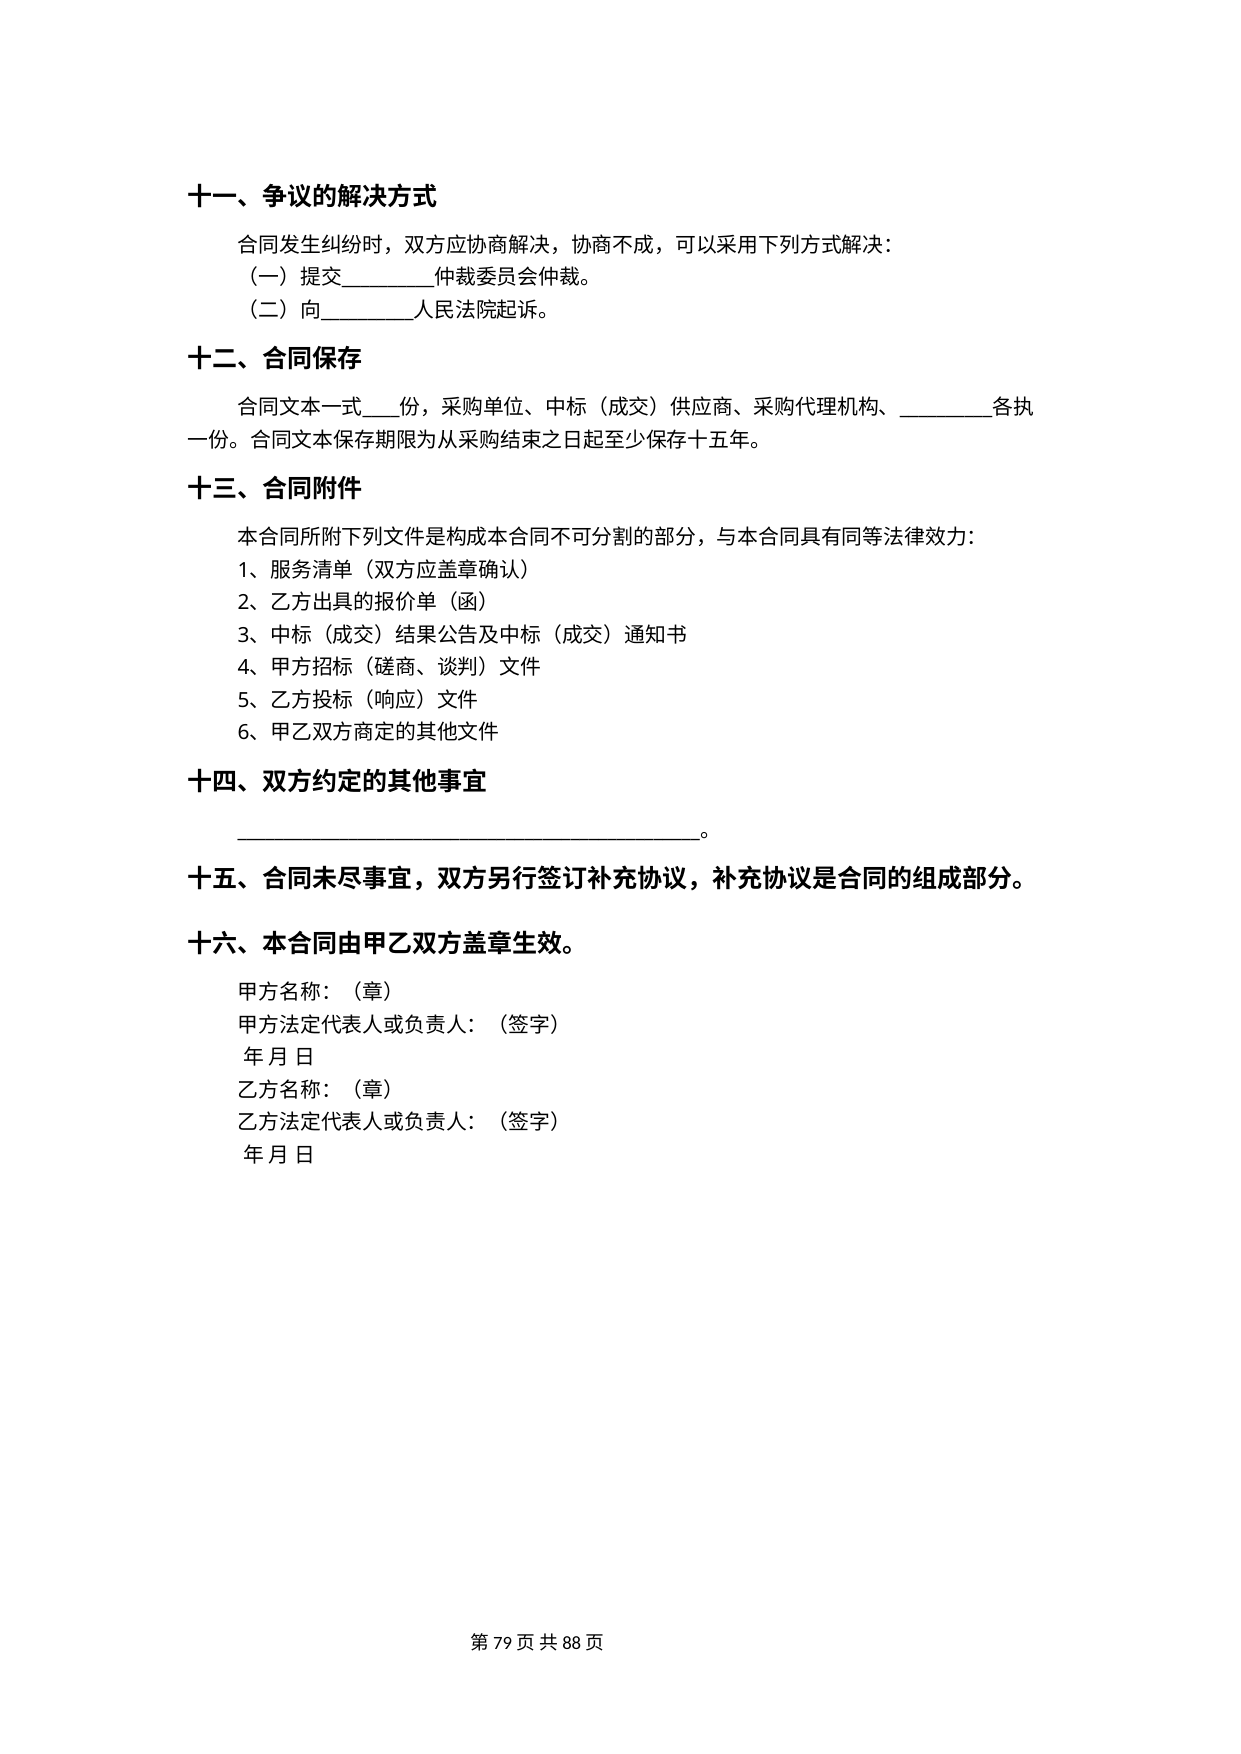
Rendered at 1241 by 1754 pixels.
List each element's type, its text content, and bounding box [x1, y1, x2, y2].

text 乙方法定代表人或负责人：（签字） [187, 1104, 1053, 1137]
text 合同发生纠纷时，双方应协商解决，协商不成，可以采用下列方式解决： [187, 227, 1053, 259]
text 十五、合同未尽事宜，双方另行签订补充协议，补充协议是合同的组成部分。 [187, 844, 1053, 909]
text 甲方名称：（章） [187, 974, 1053, 1007]
text 本合同所附下列文件是构成本合同不可分割的部分，与本合同具有同等法律效力： [187, 519, 1053, 552]
text 6、甲乙双方商定的其他文件 [187, 714, 1053, 747]
text 年 月 日 [187, 1039, 1053, 1072]
text （二）向__________人民法院起诉。 [187, 292, 1053, 324]
text 甲方法定代表人或负责人：（签字） [187, 1007, 1053, 1039]
text 5、乙方投标（响应）文件 [187, 682, 1053, 714]
text 乙方名称：（章） [187, 1072, 1053, 1104]
text 2、乙方出具的报价单（函） [187, 584, 1053, 617]
text （一）提交__________仲裁委员会仲裁。 [187, 259, 1053, 292]
text 4、甲方招标（磋商、谈判）文件 [187, 649, 1053, 682]
text 十六、本合同由甲乙双方盖章生效。 [187, 909, 1053, 974]
text __________________________________________________。 [187, 812, 1053, 844]
text 年 月 日 [187, 1137, 1053, 1169]
text 1、服务清单（双方应盖章确认） [187, 552, 1053, 584]
text 十一、争议的解决方式 [187, 162, 1053, 227]
text 十三、合同附件 [187, 454, 1053, 519]
text 合同文本一式____份，采购单位、中标（成交）供应商、采购代理机构、__________各执一份。合同文本保存期限为从采购结束之日起至少保存十五年。 [187, 389, 1053, 454]
text 3、中标（成交）结果公告及中标（成交）通知书 [187, 617, 1053, 649]
text 十二、合同保存 [187, 324, 1053, 389]
text 十四、双方约定的其他事宜 [187, 747, 1053, 812]
